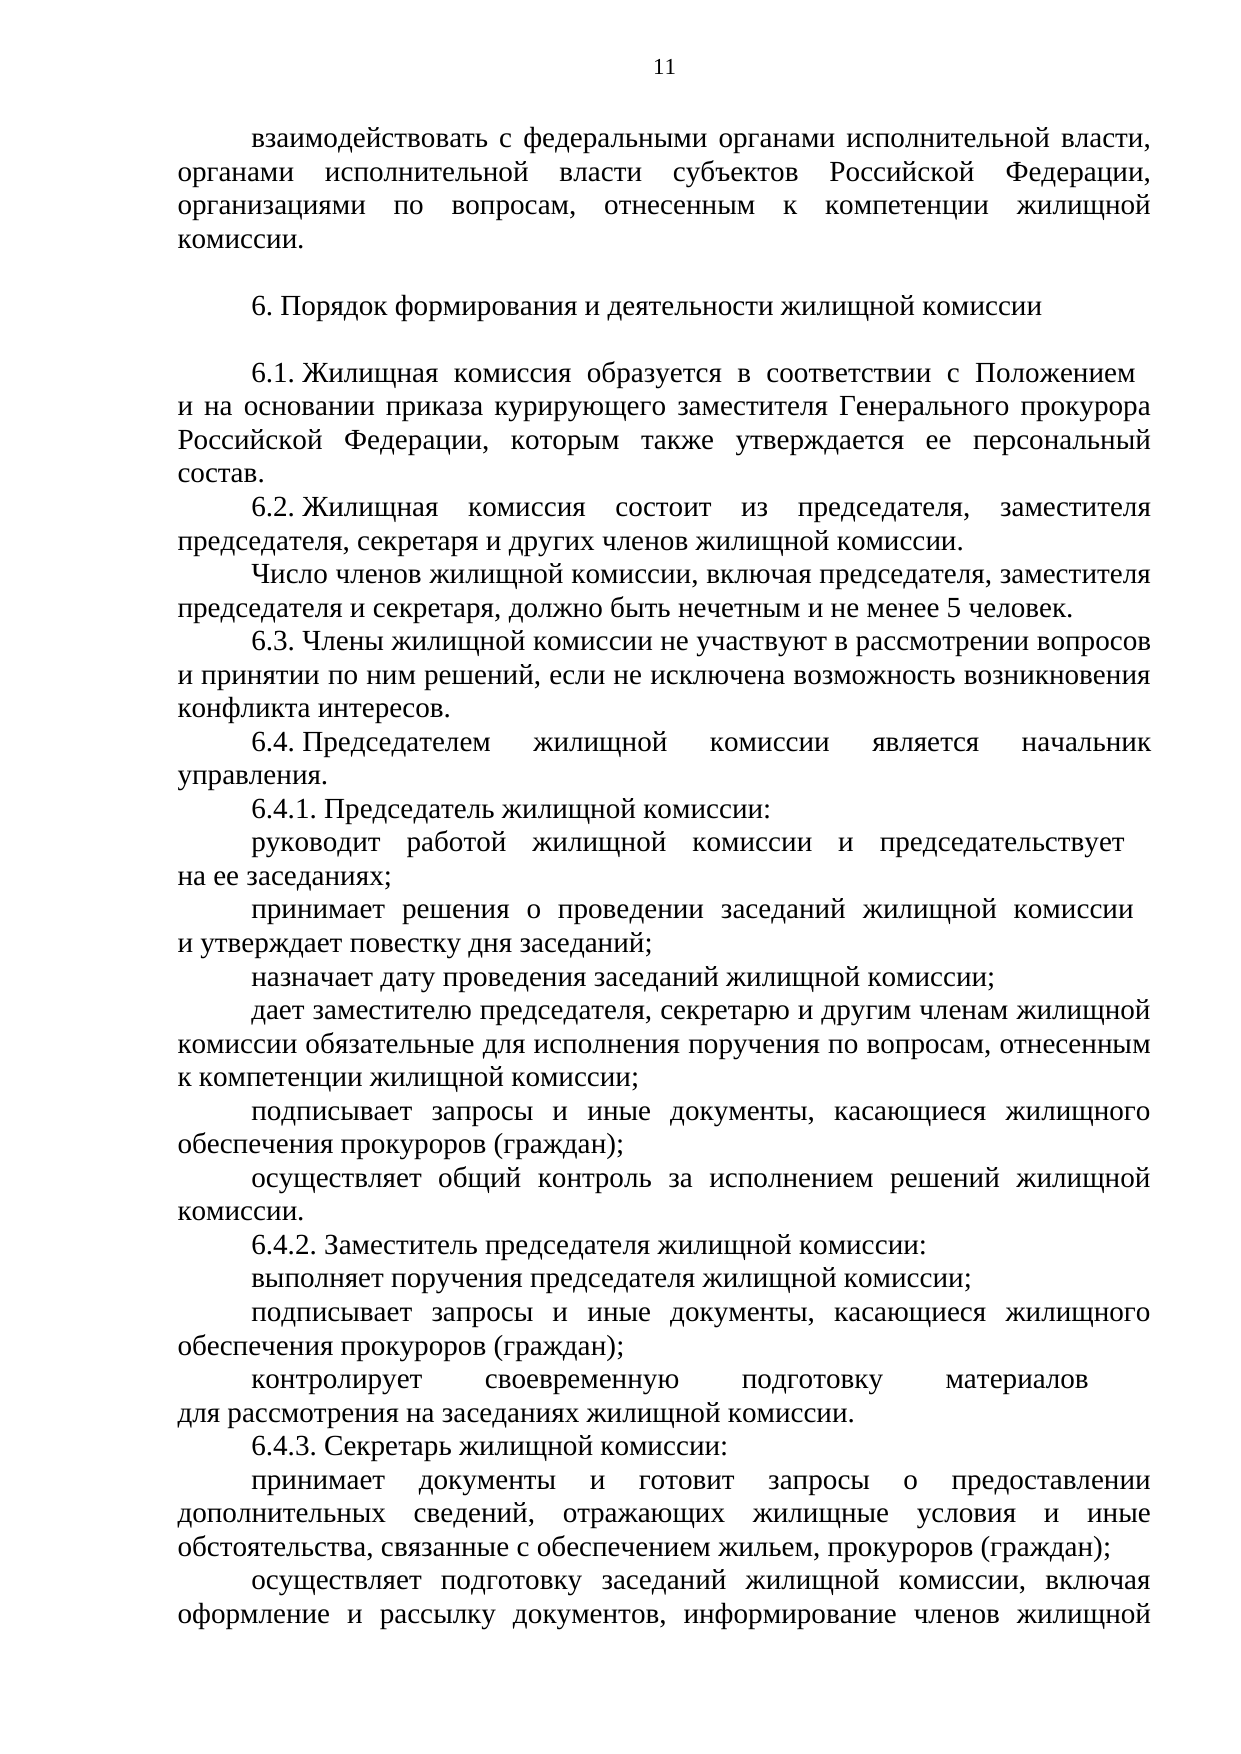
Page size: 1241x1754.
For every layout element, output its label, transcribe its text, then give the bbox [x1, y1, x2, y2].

text осуществляет общий контроль за исполнением решений жилищной комиссии. [177, 1160, 1152, 1227]
text контролирует своевременную подготовку материалов для рассмотрения на заседаниях жилищной комиссии. [177, 1361, 1152, 1428]
text 6.4.3. Секретарь жилищной комиссии: [177, 1428, 1152, 1462]
text подписывает запросы и иные документы, касающиеся жилищного обеспечения прокуроров (граждан); [177, 1093, 1152, 1160]
text 6.4.2. Заместитель председателя жилищной комиссии: [177, 1227, 1152, 1261]
text 6.3. Члены жилищной комиссии не участвуют в рассмотрении вопросов и принятии по ним решений, если не исключена возможность возникновения конфликта интересов. [177, 623, 1152, 724]
text подписывает запросы и иные документы, касающиеся жилищного обеспечения прокуроров (граждан); [177, 1294, 1152, 1361]
text Число членов жилищной комиссии, включая председателя, заместителя председателя и секретаря, должно быть нечетным и не менее 5 человек. [177, 556, 1152, 623]
text выполняет поручения председателя жилищной комиссии; [177, 1261, 1152, 1294]
text назначает дату проведения заседаний жилищной комиссии; [177, 959, 1152, 992]
text 6.4. Председателем жилищной комиссии является начальник управления. [177, 724, 1152, 791]
text принимает документы и готовит запросы о предоставлении дополнительных сведений, отражающих жилищные условия и иные обстоятельства, связанные с обеспечением жильем, прокуроров (граждан); [177, 1462, 1152, 1562]
text дает заместителю председателя, секретарю и другим членам жилищной комиссии обязательные для исполнения поручения по вопросам, отнесенным к компетенции жилищной комиссии; [177, 992, 1152, 1093]
text принимает решения о проведении заседаний жилищной комиссии и утверждает повестку дня заседаний; [177, 892, 1152, 959]
text 6.2. Жилищная комиссия состоит из председателя, заместителя председателя, секретаря и других членов жилищной комиссии. [177, 489, 1152, 556]
text взаимодействовать с федеральными органами исполнительной власти, органами исполнительной власти субъектов Российской Федерации, организациями по вопросам, отнесенным к компетенции жилищной комиссии. [177, 120, 1152, 254]
text руководит работой жилищной комиссии и председательствует на ее заседаниях; [177, 824, 1152, 892]
text 6.1. Жилищная комиссия образуется в соответствии с Положением и на основании приказа курирующего заместителя Генерального прокурора Российской Федерации, которым также утверждается ее персональный состав. [177, 355, 1152, 489]
text 6. Порядок формирования и деятельности жилищной комиссии [177, 288, 1152, 321]
text 6.4.1. Председатель жилищной комиссии: [177, 791, 1152, 824]
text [177, 1562, 1152, 1629]
